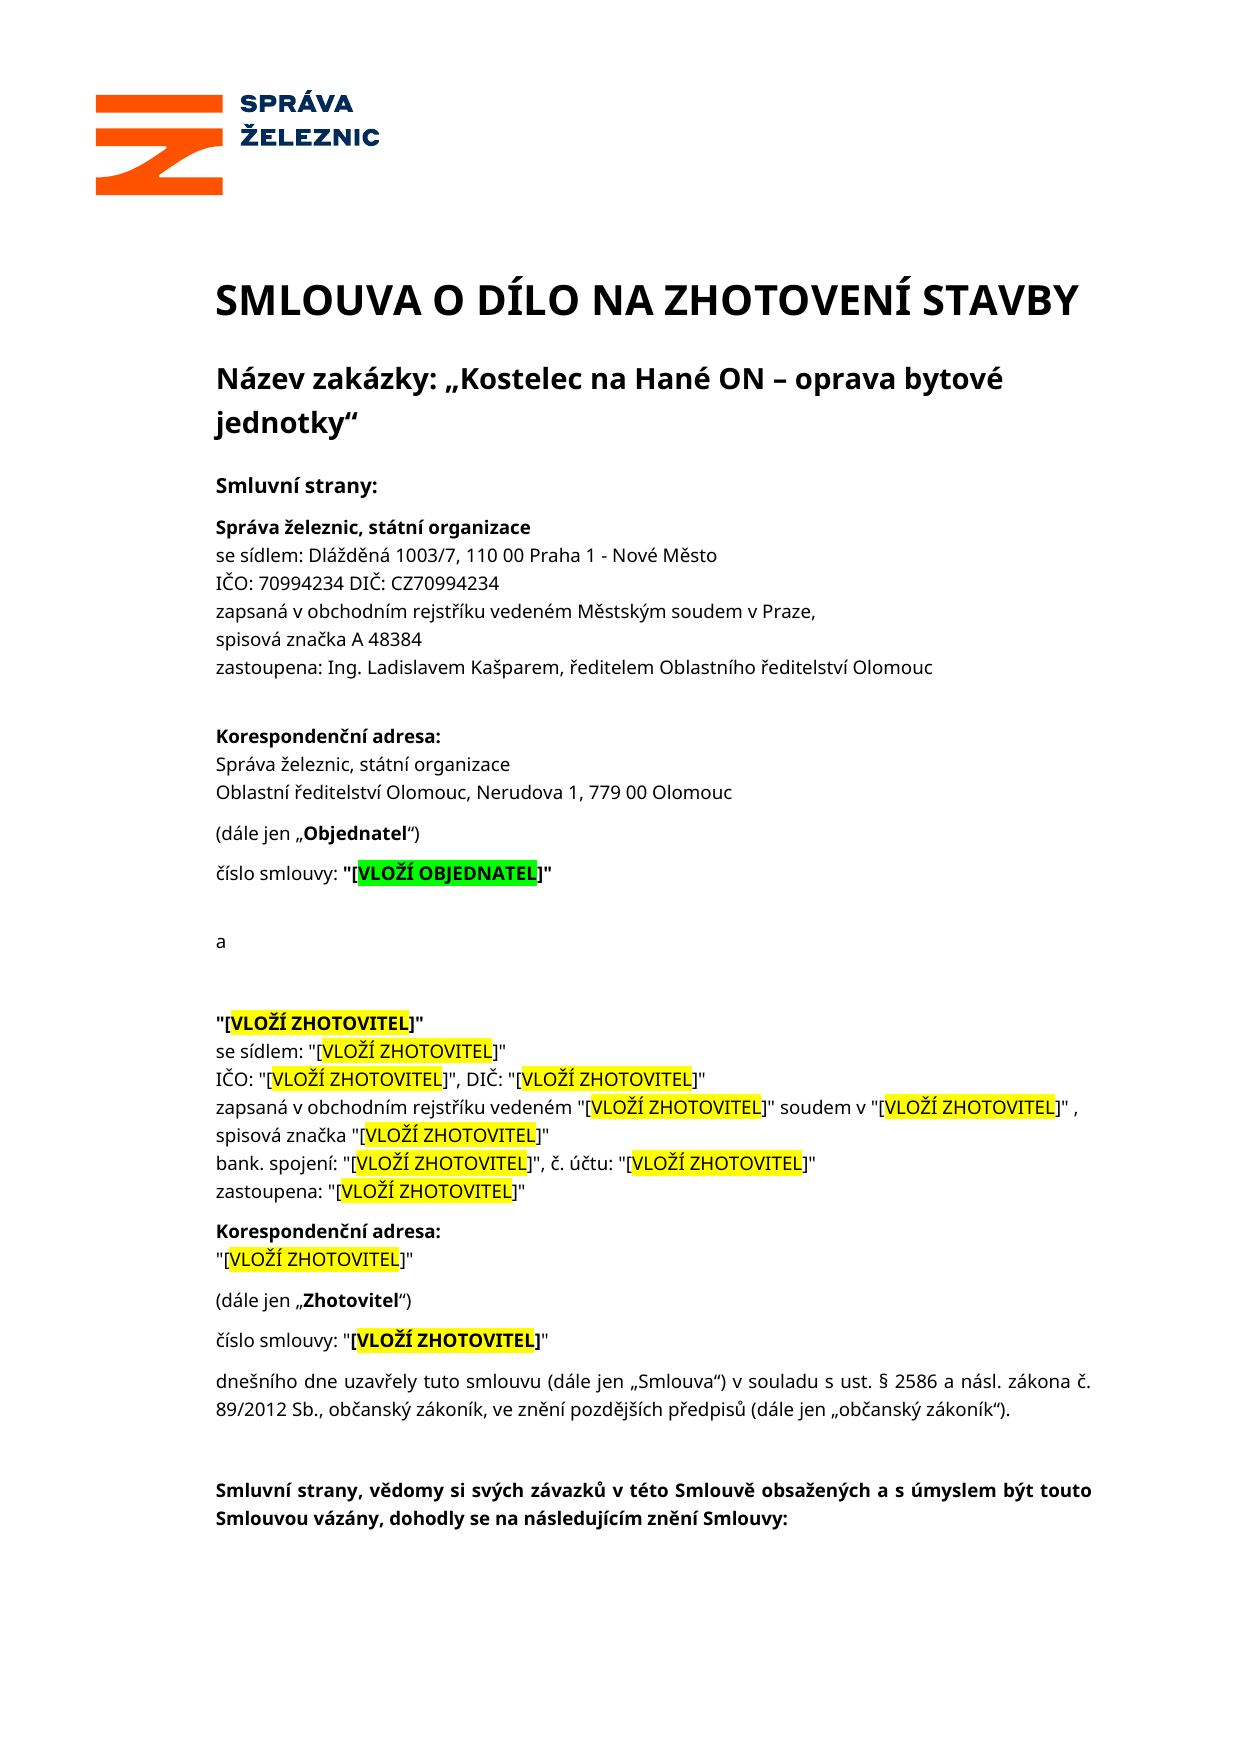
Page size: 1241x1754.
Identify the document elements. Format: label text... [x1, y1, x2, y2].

text IČO: 70994234 DIČ: CZ70994234 [216, 571, 1093, 596]
text zastoupena: "[VLOŽÍ ZHOTOVITEL]" [216, 1178, 341, 1203]
text Správa železnic, státní organizace [216, 751, 1093, 777]
text se sídlem: "[VLOŽÍ ZHOTOVITEL]" [216, 1038, 322, 1063]
text spisová značka "[VLOŽÍ ZHOTOVITEL]" [536, 1122, 1093, 1147]
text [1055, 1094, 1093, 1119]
text číslo smlouvy: "[VLOŽÍ OBJEDNATEL]" [216, 860, 358, 886]
text zastoupena: "[VLOŽÍ ZHOTOVITEL]" [512, 1178, 1093, 1203]
text zapsaná v obchodním rejstříku vedeném Městským soudem v Praze, [216, 599, 1093, 624]
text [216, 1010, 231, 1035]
text "[VLOŽÍ ZHOTOVITEL]" [399, 1247, 1093, 1272]
text Korespondenční adresa: [216, 723, 1093, 749]
text číslo smlouvy: "[VLOŽÍ ZHOTOVITEL]" [216, 1328, 357, 1353]
text se sídlem: Dlážděná 1003/7, 110 00 Praha 1 - Nové Město [216, 543, 1093, 568]
text spisová značka "[VLOŽÍ ZHOTOVITEL]" [216, 1122, 365, 1147]
text Korespondenční adresa: [216, 1218, 1093, 1244]
text zastoupena: Ing. Ladislavem Kašparem, ředitelem Oblastního ředitelství Olomouc [216, 655, 1093, 680]
text číslo smlouvy: "[VLOŽÍ ZHOTOVITEL]" [534, 1328, 1093, 1353]
text Název zakázky: „Kostelec na Hané ON – oprava bytové jednotky“ [216, 358, 1093, 442]
text "[VLOŽÍ ZHOTOVITEL]" [409, 1010, 1093, 1035]
text dnešního dne uzavřely tuto smlouvu (dále jen „Smlouva“) v souladu s ust. § 2586 a násl. zákona č. 89/2012 Sb., občanský zákoník, ve znění pozdějších předpisů (dále jen „občanský zákoník“). [216, 1368, 1093, 1422]
text zapsaná v obchodním rejstříku vedeném "[VLOŽÍ ZHOTOVITEL]" soudem v "[VLOŽÍ ZHOTOVITEL]" , [216, 1094, 591, 1119]
text Správa železnic, státní organizace [216, 514, 1093, 540]
text a [216, 929, 1093, 954]
text Smluvní strany, vědomy si svých závazků v této Smlouvě obsažených a s úmyslem být touto Smlouvou vázány, dohodly se na následujícím znění Smlouvy: [216, 1477, 1093, 1531]
text bank. spojení: "[VLOŽÍ ZHOTOVITEL]", č. účtu: "[VLOŽÍ ZHOTOVITEL]" [802, 1150, 1093, 1176]
text SMLOUVA O DÍLO NA ZHOTOVENÍ STAVBY [216, 271, 1093, 328]
text číslo smlouvy: "[VLOŽÍ OBJEDNATEL]" [537, 860, 1093, 886]
text Oblastní ředitelství Olomouc, Nerudova 1, 779 00 Olomouc [216, 779, 1093, 805]
text se sídlem: "[VLOŽÍ ZHOTOVITEL]" [492, 1038, 1093, 1063]
text (dále jen „Objednatel“) [216, 820, 1093, 845]
text spisová značka A 48384 [216, 627, 1093, 652]
text (dále jen „Zhotovitel“) [216, 1287, 1093, 1313]
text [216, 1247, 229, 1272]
text IČO: "[VLOŽÍ ZHOTOVITEL]", DIČ: "[VLOŽÍ ZHOTOVITEL]" [692, 1066, 1093, 1091]
text Smluvní strany: [216, 471, 1093, 499]
